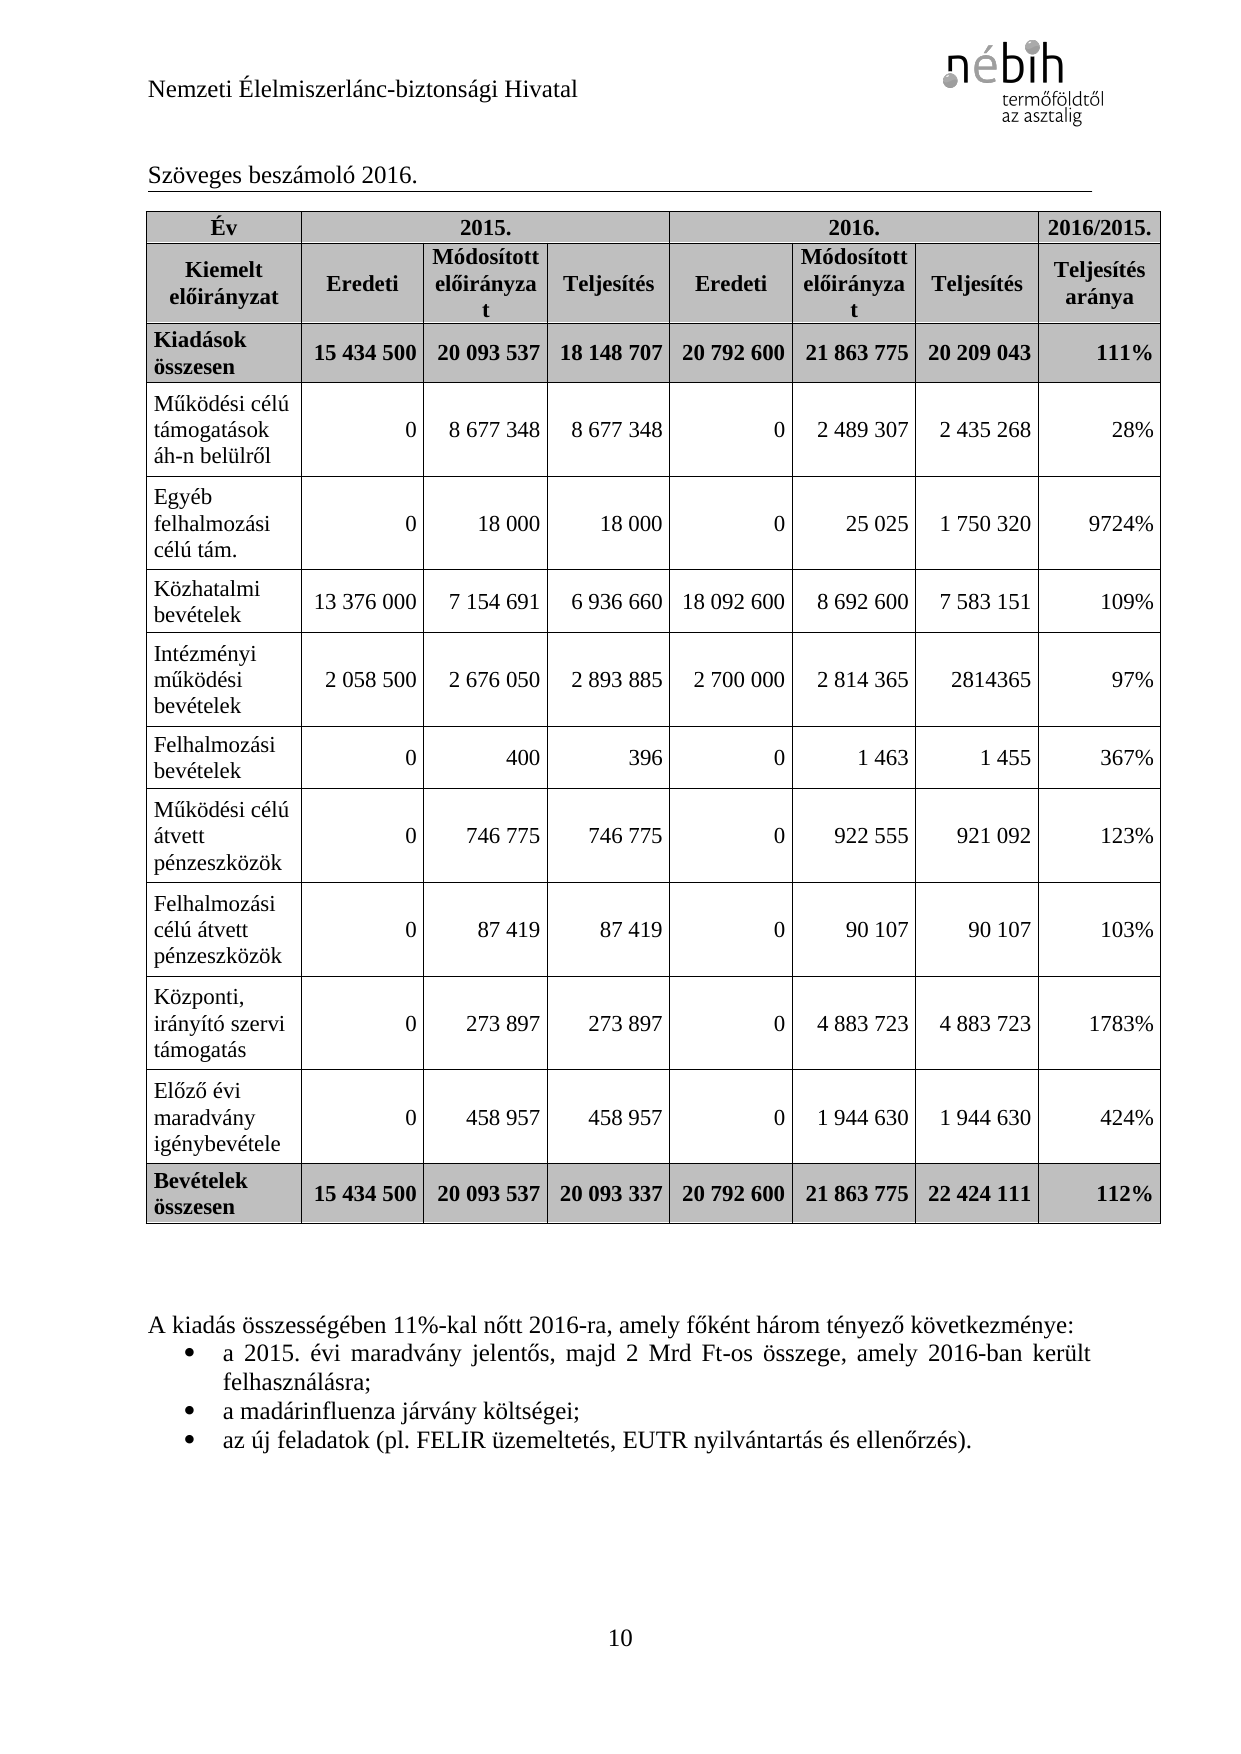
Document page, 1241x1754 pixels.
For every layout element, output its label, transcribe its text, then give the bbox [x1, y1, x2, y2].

table_cell 20 792 600 [670, 324, 792, 382]
table_cell 20 093 537 [424, 1164, 547, 1222]
table_cell 90 107 [916, 883, 1038, 976]
table_cell 922 555 [793, 789, 915, 882]
table_cell 0 [302, 383, 423, 476]
table_cell 2 676 050 [424, 633, 547, 726]
table_cell 20 093 337 [548, 1164, 669, 1222]
table_cell 7 154 691 [424, 570, 547, 632]
table_cell 0 [670, 383, 792, 476]
table_cell 2 489 307 [793, 383, 915, 476]
table_cell Teljesítés aránya [1039, 244, 1160, 322]
table_cell 0 [302, 977, 423, 1069]
table_header 2016. [670, 212, 1038, 242]
table_cell 424% [1039, 1070, 1160, 1163]
table_cell 1 944 630 [916, 1070, 1038, 1163]
table_header 2015. [302, 212, 669, 242]
table_cell 9724% [1039, 477, 1160, 569]
table_cell 273 897 [424, 977, 547, 1069]
table_cell 87 419 [424, 883, 547, 976]
table_cell 1 944 630 [793, 1070, 915, 1163]
table_cell 18 148 707 [548, 324, 669, 382]
table_cell 18 092 600 [670, 570, 792, 632]
table_cell 458 957 [548, 1070, 669, 1163]
table_cell Eredeti [302, 244, 423, 322]
table_cell 1783% [1039, 977, 1160, 1069]
table_cell 921 092 [916, 789, 1038, 882]
table_cell 15 434 500 [302, 1164, 423, 1222]
table_cell 400 [424, 727, 547, 788]
table_cell 2 893 885 [548, 633, 669, 726]
table_cell 2 435 268 [916, 383, 1038, 476]
table_cell 1 750 320 [916, 477, 1038, 569]
table_cell 20 792 600 [670, 1164, 792, 1222]
table_cell 458 957 [424, 1070, 547, 1163]
table_cell 8 677 348 [548, 383, 669, 476]
table_cell 746 775 [548, 789, 669, 882]
table_cell 18 000 [548, 477, 669, 569]
table_cell 87 419 [548, 883, 669, 976]
table_cell 0 [302, 789, 423, 882]
table_cell 0 [302, 883, 423, 976]
table_cell 20 093 537 [424, 324, 547, 382]
table_cell 15 434 500 [302, 324, 423, 382]
table_cell Működési célú támogatások áh-n belülről [147, 383, 301, 476]
table_cell 4 883 723 [793, 977, 915, 1069]
table_cell 111% [1039, 324, 1160, 382]
table_cell 2 700 000 [670, 633, 792, 726]
table_cell Intézményi működési bevételek [147, 633, 301, 726]
list az új feladatok (pl. FELIR üzemeltetés, EUTR nyilvántartás és ellenőrzés). [185, 1425, 1092, 1453]
picture [941, 36, 1107, 128]
table_cell 0 [302, 1070, 423, 1163]
table_cell 6 936 660 [548, 570, 669, 632]
table_cell 28% [1039, 383, 1160, 476]
table_cell 1 463 [793, 727, 915, 788]
table_cell 367% [1039, 727, 1160, 788]
table_cell 746 775 [424, 789, 547, 882]
table_cell 0 [670, 789, 792, 882]
table_cell Bevételek összesen [147, 1164, 301, 1222]
table_cell 97% [1039, 633, 1160, 726]
table_cell 0 [670, 727, 792, 788]
table_cell 0 [670, 1070, 792, 1163]
table_cell 18 000 [424, 477, 547, 569]
table_cell 0 [302, 477, 423, 569]
table_cell Módosított előirányzat [793, 244, 915, 322]
table_cell 2814365 [916, 633, 1038, 726]
table_cell 123% [1039, 789, 1160, 882]
table_cell Közhatalmi bevételek [147, 570, 301, 632]
table_cell 90 107 [793, 883, 915, 976]
table_cell Kiadások összesen [147, 324, 301, 382]
table_cell Központi, irányító szervi támogatás [147, 977, 301, 1069]
table_cell 112% [1039, 1164, 1160, 1222]
text A kiadás összességében 11%-kal nőtt 2016-ra, amely főként három tényező következménye: [148, 1310, 1092, 1338]
table_cell 2 814 365 [793, 633, 915, 726]
list a madárinfluenza járvány költségei; [185, 1396, 1092, 1425]
table_cell 109% [1039, 570, 1160, 632]
table_cell 8 692 600 [793, 570, 915, 632]
list a 2015. évi maradvány jelentős, majd 2 Mrd Ft-os összege, amely 2016-ban került felhasználásra; [185, 1338, 1092, 1396]
table_cell 4 883 723 [916, 977, 1038, 1069]
table_header Év [147, 212, 301, 242]
table_cell 22 424 111 [916, 1164, 1038, 1222]
table_cell 0 [670, 477, 792, 569]
table_cell Előző évi maradvány igénybevétele [147, 1070, 301, 1163]
table_cell 2 058 500 [302, 633, 423, 726]
table_cell 1 455 [916, 727, 1038, 788]
table_cell Egyéb felhalmozási célú tám. [147, 477, 301, 569]
table_cell 21 863 775 [793, 1164, 915, 1222]
table_cell Teljesítés [916, 244, 1038, 322]
table_cell 273 897 [548, 977, 669, 1069]
table_cell 8 677 348 [424, 383, 547, 476]
table_cell Kiemelt előirányzat [147, 244, 301, 322]
table_cell 25 025 [793, 477, 915, 569]
table_cell 0 [670, 883, 792, 976]
table_cell 7 583 151 [916, 570, 1038, 632]
table_cell 396 [548, 727, 669, 788]
table_cell Eredeti [670, 244, 792, 322]
table_cell 21 863 775 [793, 324, 915, 382]
table_cell 0 [670, 977, 792, 1069]
table_cell 20 209 043 [916, 324, 1038, 382]
table_cell Működési célú átvett pénzeszközök [147, 789, 301, 882]
table_cell Felhalmozási bevételek [147, 727, 301, 788]
table_header 2016/2015. [1039, 212, 1160, 242]
table_cell 13 376 000 [302, 570, 423, 632]
table_cell Módosított előirányzat [424, 244, 547, 322]
table_cell Felhalmozási célú átvett pénzeszközök [147, 883, 301, 976]
table_cell Teljesítés [548, 244, 669, 322]
table_cell 0 [302, 727, 423, 788]
table_cell 103% [1039, 883, 1160, 976]
